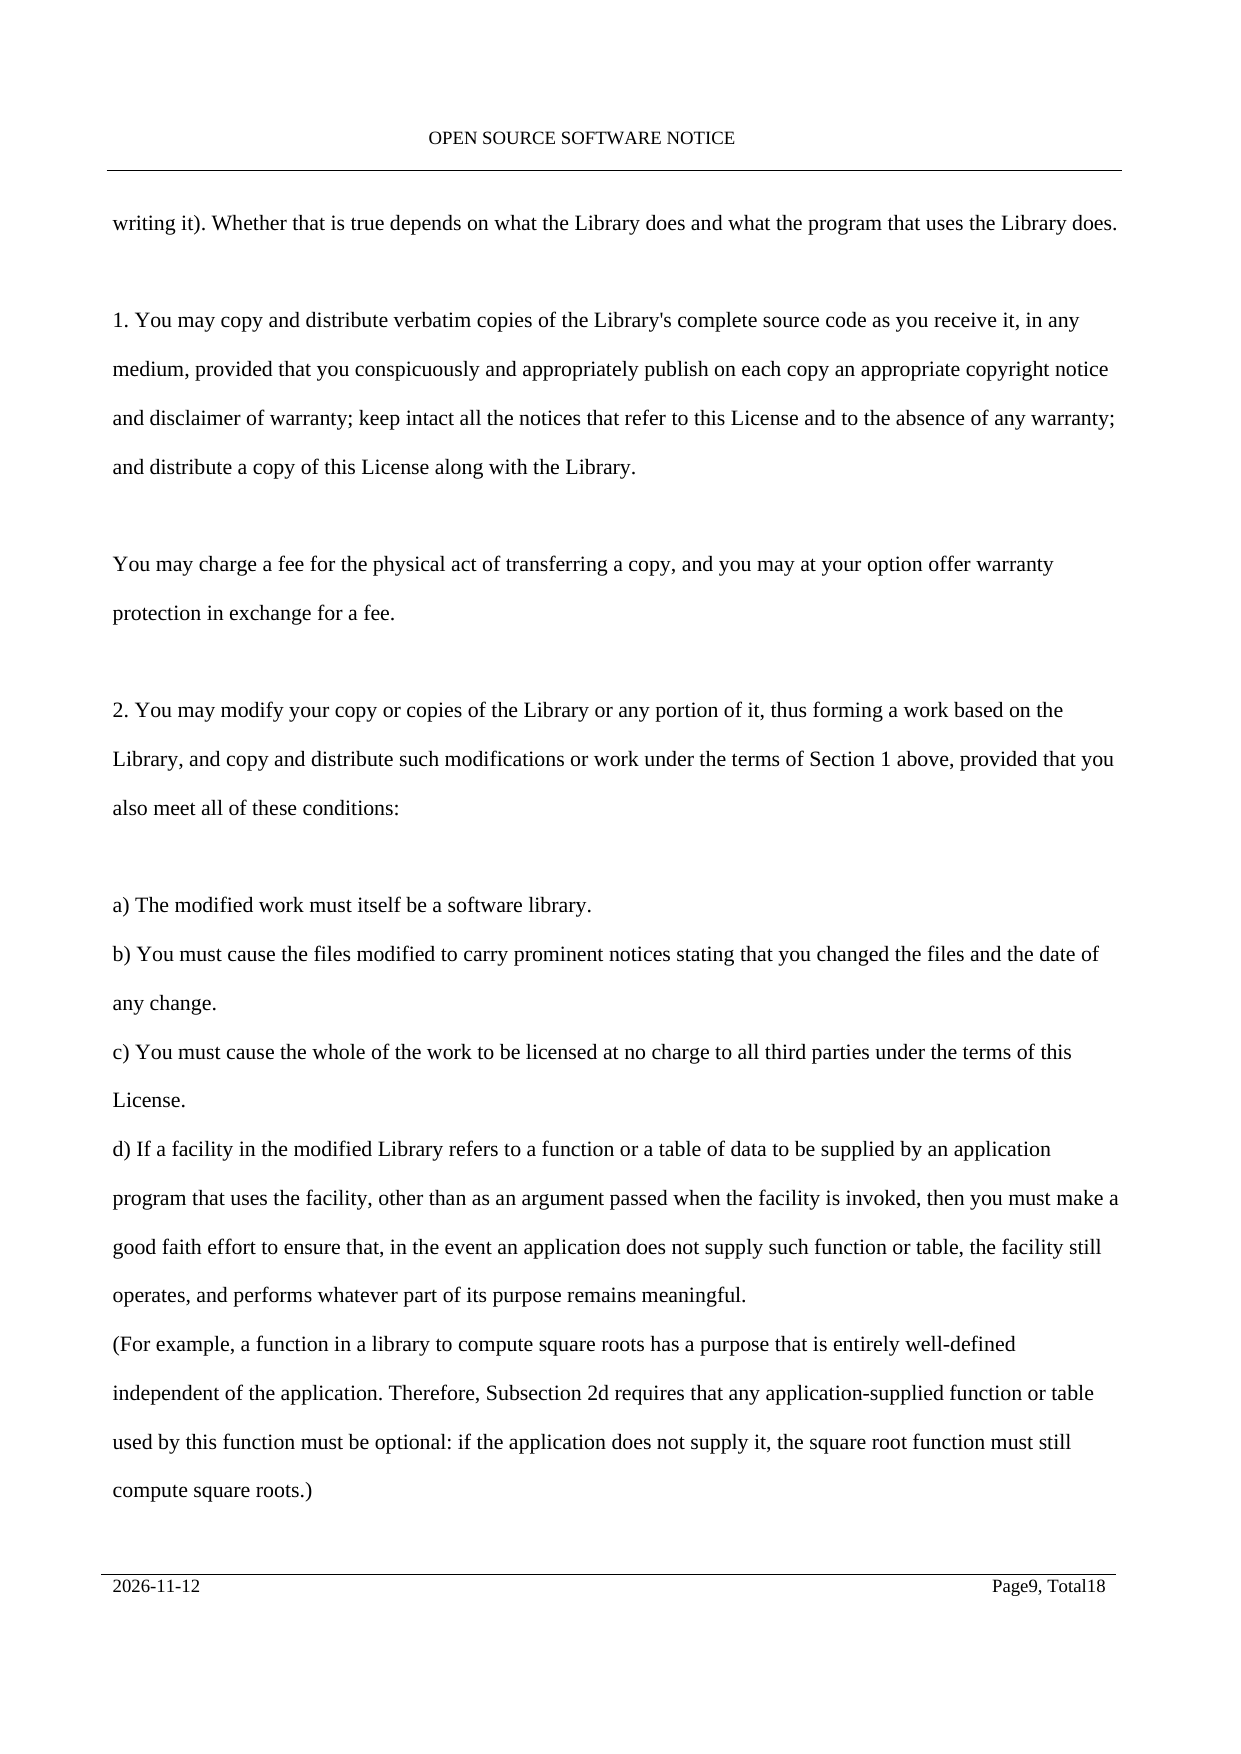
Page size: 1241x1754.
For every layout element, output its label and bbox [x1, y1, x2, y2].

text [112, 206, 1128, 1506]
